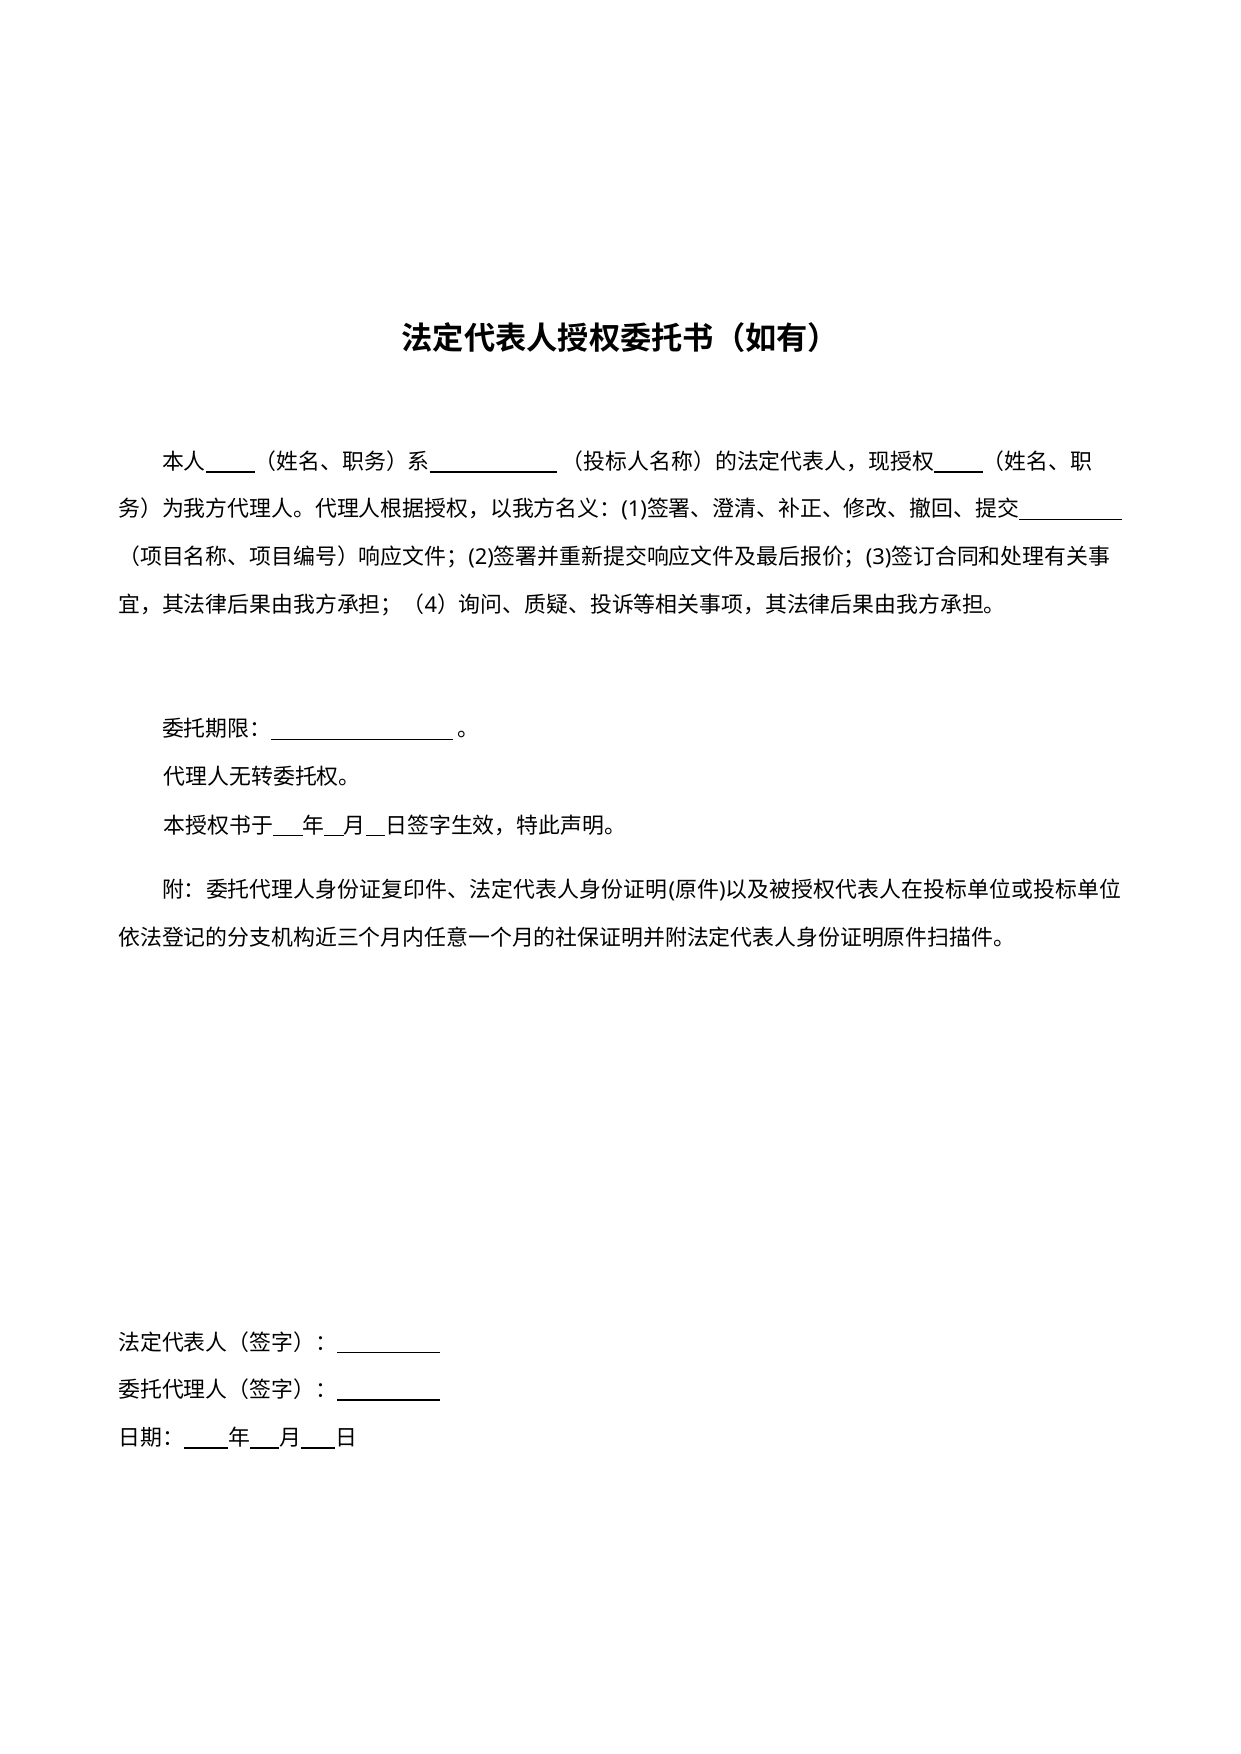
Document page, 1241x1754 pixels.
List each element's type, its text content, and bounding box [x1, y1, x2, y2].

text 代理人无转委托权。 [118, 759, 1122, 791]
text 本人 （姓名、职务）系 （投标人名称）的法定代表人，现授权 （姓名、职务）为我方代理人。代理人根据授权，以我方名义：(1)签署、澄清、补正、修改、撤回、提交 （项目名称、项目编号）响应文件；(2)签署并重新提交响应文件及最后报价；(3)签订合同和处理有关事宜，其法律后果由我方承担；（4）询问、质疑、投诉等相关事项，其法律后果由我方承担。 [118, 444, 1122, 618]
text 日期： 年 月 日 [118, 1419, 1122, 1452]
text 委托期限： 。 [118, 711, 1122, 743]
text 法定代表人（签字）： [118, 1324, 1078, 1356]
text 委托代理人（签字）： [118, 1372, 1078, 1404]
text 本授权书于 年 月 日签字生效，特此声明。 [118, 807, 1122, 840]
text 法定代表人授权委托书（如有） [118, 303, 1122, 368]
text 附：委托代理人身份证复印件、法定代表人身份证明(原件)以及被授权代表人在投标单位或投标单位依法登记的分支机构近三个月内任意一个月的社保证明并附法定代表人身份证明原件扫描件。 [118, 872, 1122, 951]
